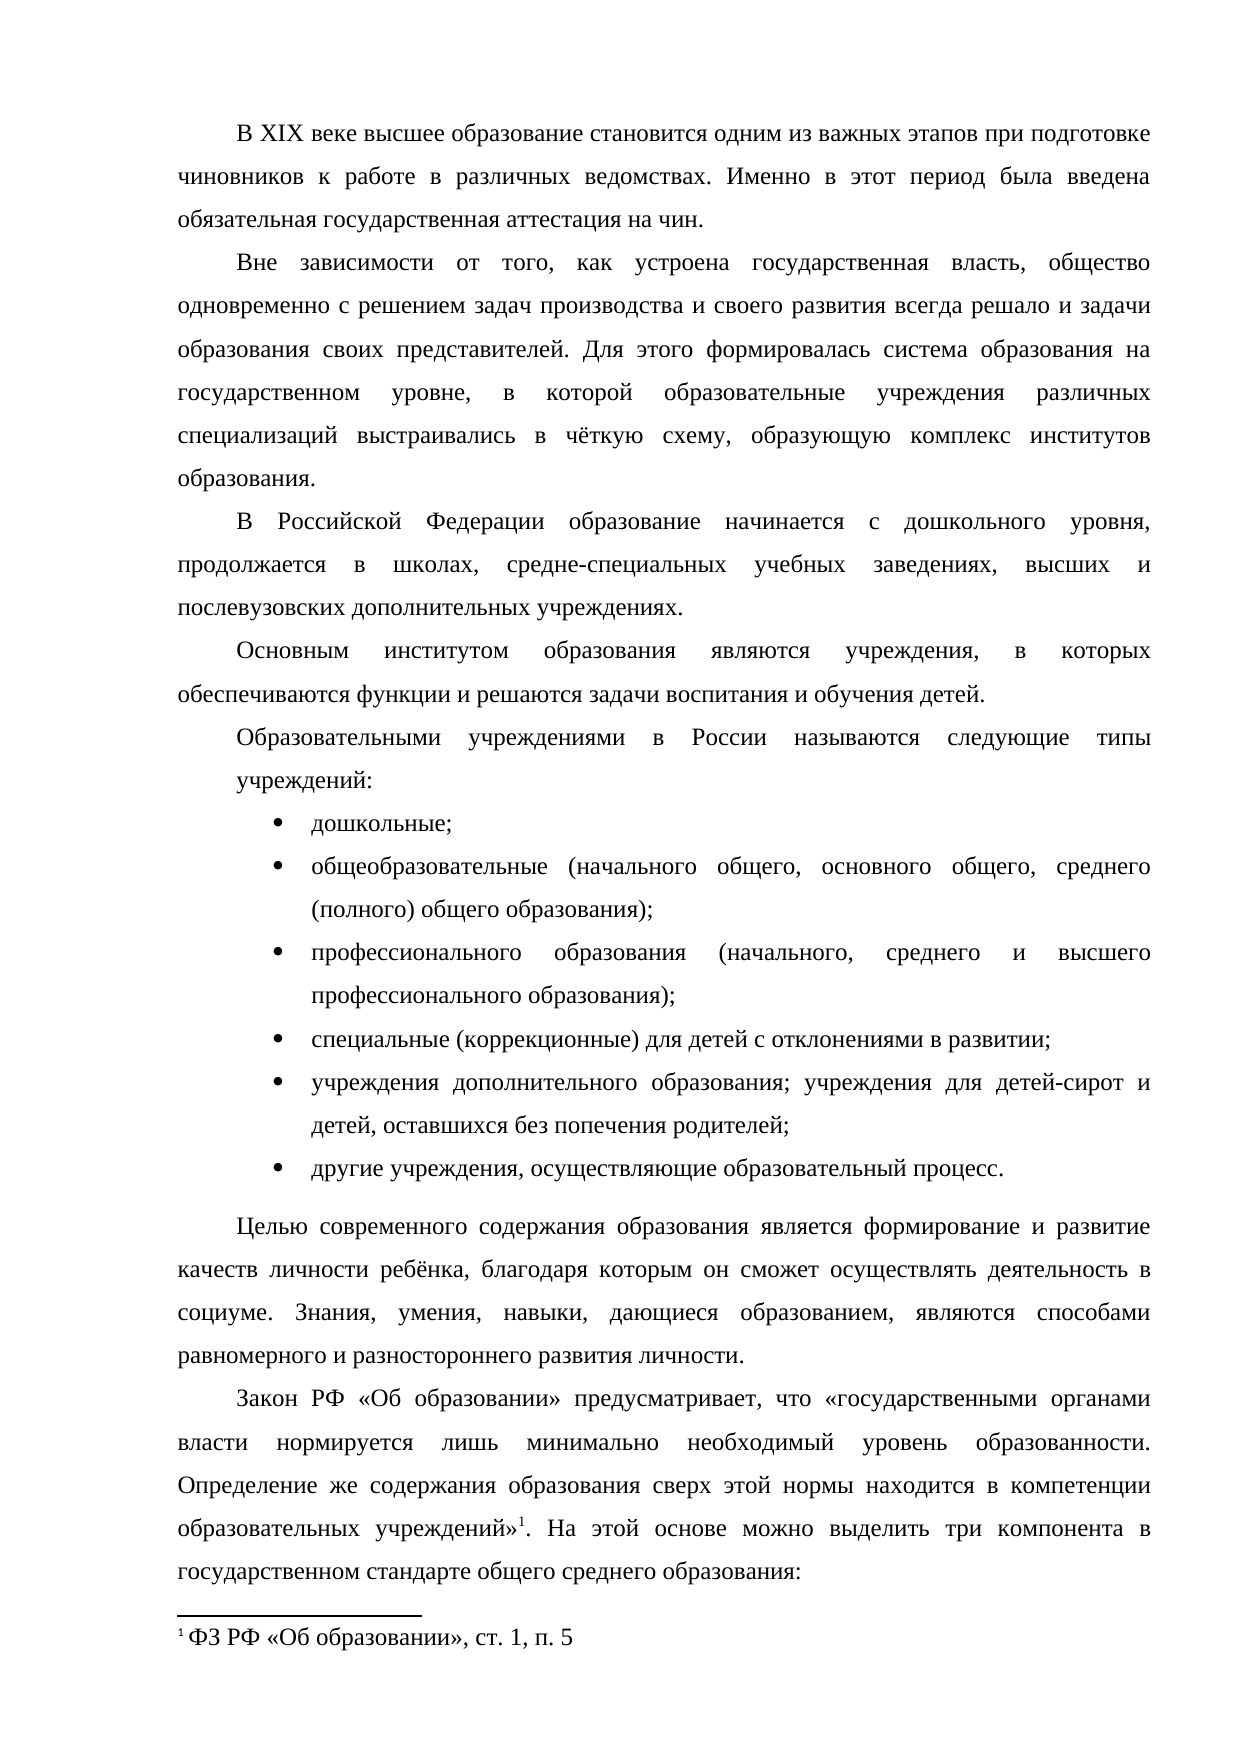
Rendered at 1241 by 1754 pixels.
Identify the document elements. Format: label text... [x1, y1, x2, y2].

text Вне зависимости от того, как устроена государственная власть, общество одновременно с решением задач производства и своего развития всегда решало и задачи образования своих представителей. Для этого формировалась система образования на государственном уровне, в которой образовательные учреждения различных специализаций выстраивались в чёткую схему, образующую комплекс институтов образования. [177, 247, 1152, 492]
list профессионального образования (начального, среднего и высшего профессионального образования); [274, 937, 1152, 1009]
list общеобразовательные (начального общего, основного общего, среднего (полного) общего образования); [274, 851, 1152, 923]
text В XIX веке высшее образование становится одним из важных этапов при подготовке чиновников к работе в различных ведомствах. Именно в этот период была введена обязательная государственная аттестация на чин. [177, 118, 1152, 233]
list учреждения дополнительного образования; учреждения для детей-сирот и детей, оставшихся без попечения родителей; [274, 1067, 1152, 1139]
text В Российской Федерации образование начинается с дошкольного уровня, продолжается в школах, средне-специальных учебных заведениях, высших и послевузовских дополнительных учреждениях. [177, 506, 1152, 621]
text Закон РФ «Об образовании» предусматривает, что «государственными органами власти нормируется лишь минимально необходимый уровень образованности. Определение же содержания образования сверх этой нормы находится в компетенции образовательных учреждений». На этой основе можно выделить три компонента в государственном стандарте общего среднего образования: [177, 1383, 1152, 1585]
list другие учреждения, осуществляющие образовательный процесс. [274, 1153, 1152, 1182]
list дошкольные; [274, 808, 1152, 837]
text Основным институтом образования являются учреждения, в которых обеспечиваются функции и решаются задачи воспитания и обучения детей. [177, 636, 1152, 707]
text Целью современного содержания образования является формирование и развитие качеств личности ребёнка, благодаря которым он сможет осуществлять деятельность в социуме. Знания, умения, навыки, дающиеся образованием, являются способами равномерного и разностороннего развития личности. [177, 1211, 1152, 1369]
text Образовательными учреждениями в России называются следующие типы учреждений: [236, 722, 1152, 794]
list специальные (коррекционные) для детей с отклонениями в развитии; [274, 1024, 1152, 1052]
